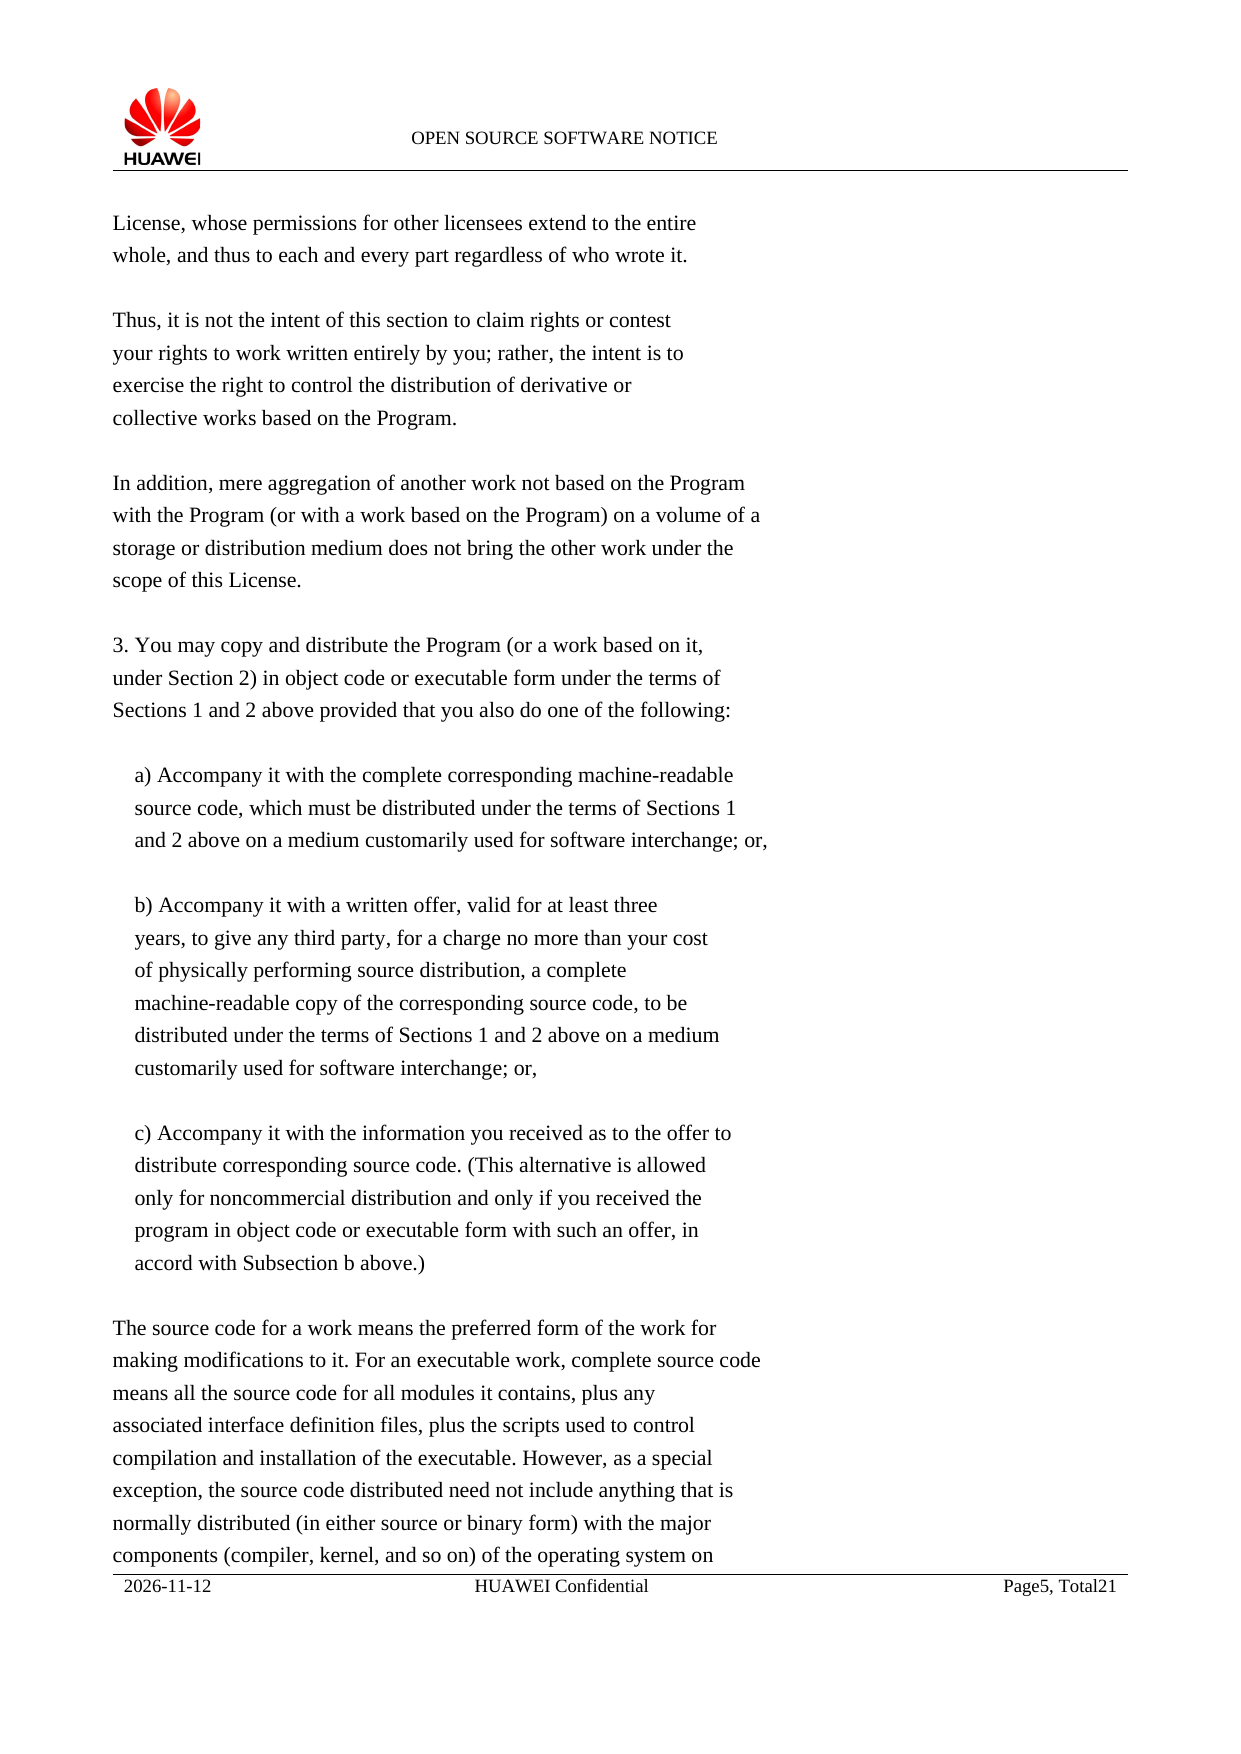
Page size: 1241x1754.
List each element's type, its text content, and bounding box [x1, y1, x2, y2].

text components (compiler, kernel, and so on) of the operating system on [112, 1539, 1128, 1571]
text collective works based on the Program. [112, 401, 1128, 434]
text compilation and installation of the executable. However, as a special [112, 1441, 1128, 1474]
text customarily used for software interchange; or, [112, 1051, 1128, 1084]
text program in object code or executable form with such an offer, in [112, 1214, 1128, 1246]
text b) Accompany it with a written offer, valid for at least three [112, 889, 1128, 921]
text In addition, mere aggregation of another work not based on the Program [112, 466, 1128, 499]
text associated interface definition files, plus the scripts used to control [112, 1409, 1128, 1441]
text whole, and thus to each and every part regardless of who wrote it. [112, 239, 1128, 271]
text normally distributed (in either source or binary form) with the major [112, 1506, 1128, 1539]
text your rights to work written entirely by you; rather, the intent is to [112, 336, 1128, 369]
text making modifications to it. For an executable work, complete source code [112, 1344, 1128, 1376]
text 3. You may copy and distribute the Program (or a work based on it, [112, 629, 1128, 661]
text accord with Subsection b above.) [112, 1246, 1128, 1279]
text years, to give any third party, for a charge no more than your cost [112, 921, 1128, 954]
text exercise the right to control the distribution of derivative or [112, 369, 1128, 401]
text with the Program (or with a work based on the Program) on a volume of a [112, 499, 1128, 531]
text The source code for a work means the preferred form of the work for [112, 1311, 1128, 1344]
text and 2 above on a medium customarily used for software interchange; or, [112, 824, 1128, 856]
text distributed under the terms of Sections 1 and 2 above on a medium [112, 1019, 1128, 1051]
picture [124, 88, 201, 165]
text storage or distribution medium does not bring the other work under the [112, 531, 1128, 564]
text source code, which must be distributed under the terms of Sections 1 [112, 791, 1128, 824]
text c) Accompany it with the information you received as to the offer to [112, 1116, 1128, 1149]
text only for noncommercial distribution and only if you received the [112, 1181, 1128, 1214]
text Sections 1 and 2 above provided that you also do one of the following: [112, 694, 1128, 726]
text machine-readable copy of the corresponding source code, to be [112, 986, 1128, 1019]
text Thus, it is not the intent of this section to claim rights or contest [112, 304, 1128, 336]
text under Section 2) in object code or executable form under the terms of [112, 661, 1128, 694]
text scope of this License. [112, 564, 1128, 596]
text of physically performing source distribution, a complete [112, 954, 1128, 986]
text a) Accompany it with the complete corresponding machine-readable [112, 759, 1128, 791]
text means all the source code for all modules it contains, plus any [112, 1376, 1128, 1409]
text distribute corresponding source code. (This alternative is allowed [112, 1149, 1128, 1181]
text License, whose permissions for other licensees extend to the entire [112, 206, 1128, 239]
text exception, the source code distributed need not include anything that is [112, 1474, 1128, 1506]
